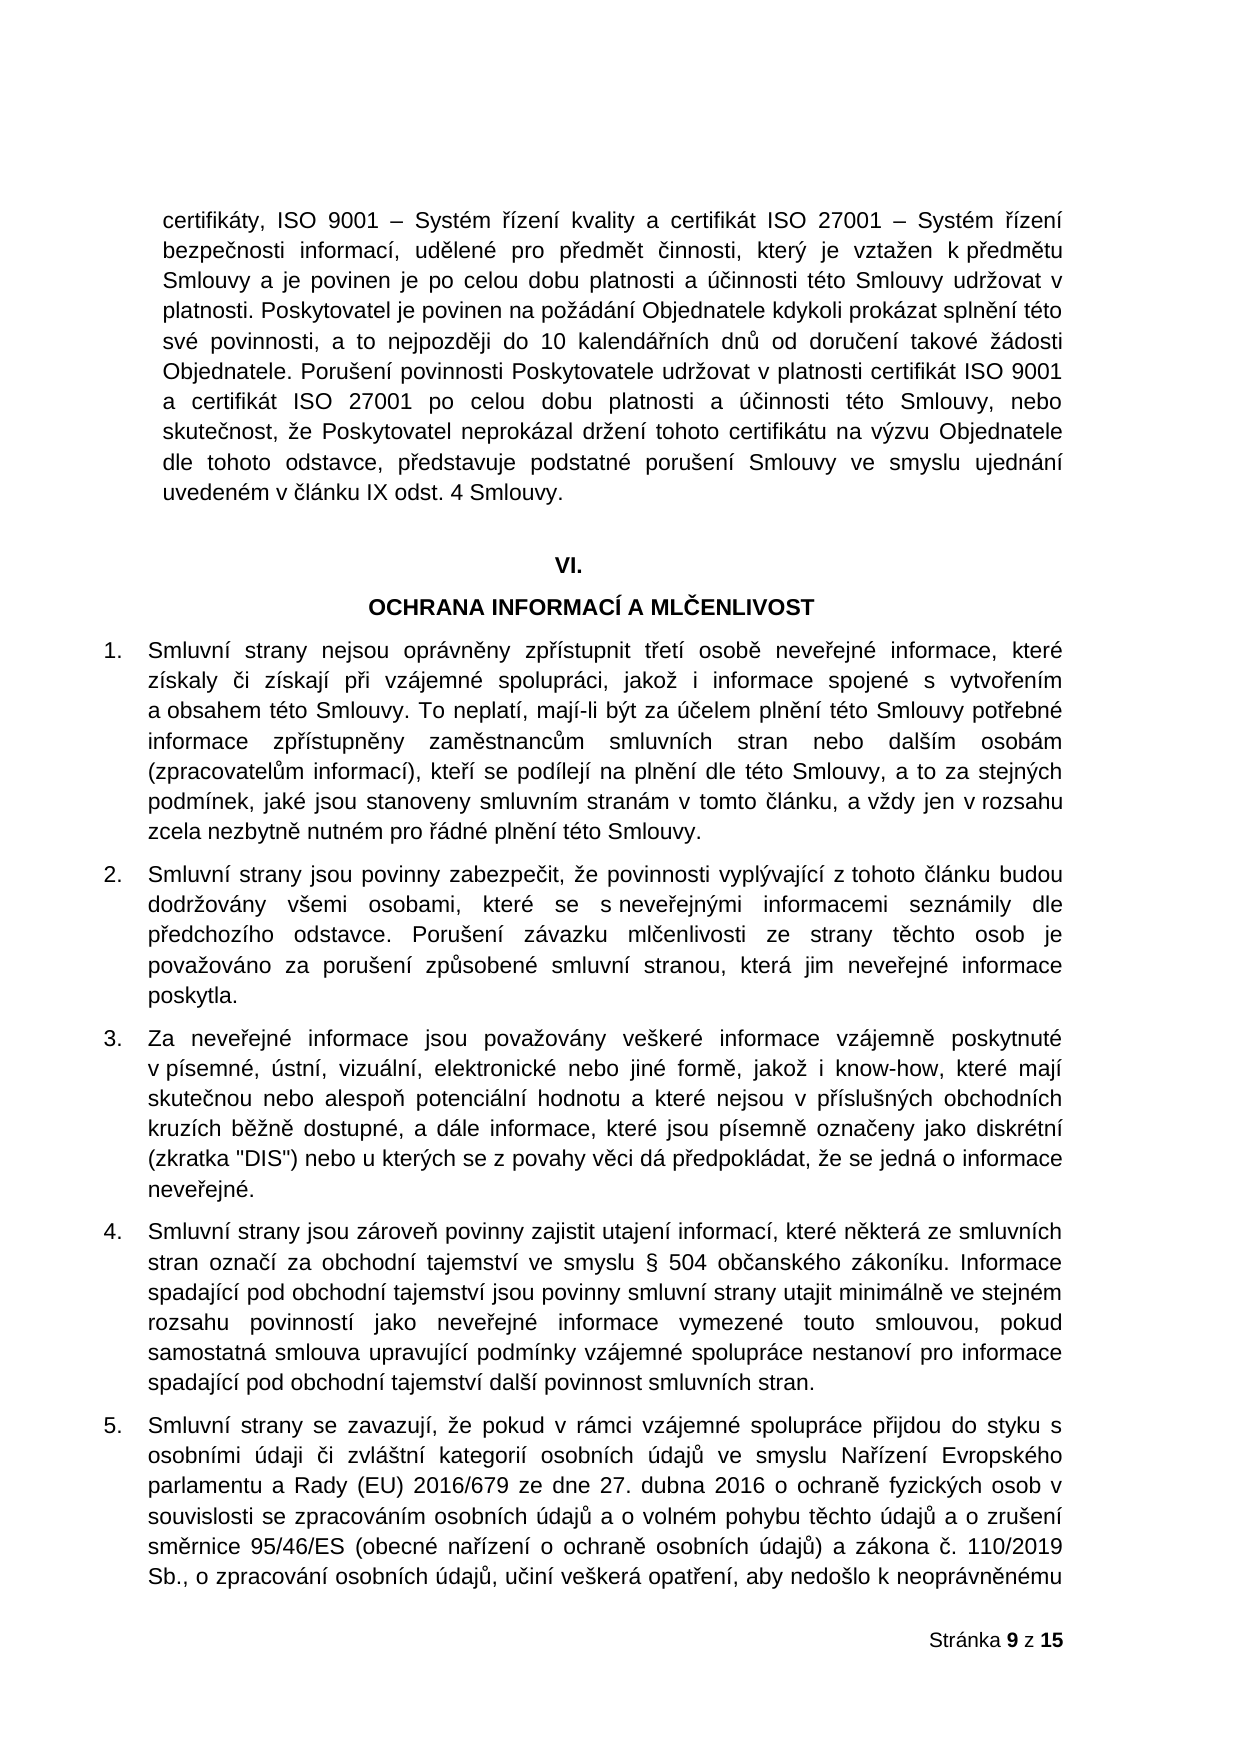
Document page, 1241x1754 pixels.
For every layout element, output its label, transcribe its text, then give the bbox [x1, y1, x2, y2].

list Smluvní strany jsou povinny zabezpečit, že povinnosti vyplývající z tohoto článku budou dodržovány všemi osobami, které se s neveřejnými informacemi seznámily dle předchozího odstavce. Porušení závazku mlčenlivosti ze strany těchto osob je považováno za porušení způsobené smluvní stranou, která jim neveřejné informace poskytla. [103, 861, 1063, 1008]
list Smluvní strany nejsou oprávněny zpřístupnit třetí osobě neveřejné informace, které získaly či získají při vzájemné spolupráci, jakož i informace spojené s vytvořením a obsahem této Smlouvy. To neplatí, mají-li být za účelem plnění této Smlouvy potřebné informace zpřístupněny zaměstnancům smluvních stran nebo dalším osobám (zpracovatelům informací), kteří se podílejí na plnění dle této Smlouvy, a to za stejných podmínek, jaké jsou stanoveny smluvním stranám v tomto článku, a vždy jen v rozsahu zcela nezbytně nutném pro řádné plnění této Smlouvy. [103, 637, 1063, 844]
list Smluvní strany jsou zároveň povinny zajistit utajení informací, které některá ze smluvních stran označí za obchodní tajemství ve smyslu § 504 občanského zákoníku. Informace spadající pod obchodní tajemství jsou povinny smluvní strany utajit minimálně ve stejném rozsahu povinností jako neveřejné informace vymezené touto smlouvou, pokud samostatná smlouva upravující podmínky vzájemné spolupráce nestanoví pro informace spadající pod obchodní tajemství další povinnost smluvních stran. [103, 1218, 1063, 1396]
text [118, 207, 1063, 505]
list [103, 1412, 1063, 1589]
text VI. [118, 552, 1065, 578]
text OCHRANA INFORMACÍ A MLČENLIVOST [118, 594, 1065, 621]
list Za neveřejné informace jsou považovány veškeré informace vzájemně poskytnuté v písemné, ústní, vizuální, elektronické nebo jiné formě, jakož i know-how, které mají skutečnou nebo alespoň potenciální hodnotu a které nejsou v příslušných obchodních kruzích běžně dostupné, a dále informace, které jsou písemně označeny jako diskrétní (zkratka "DIS") nebo u kterých se z povahy věci dá předpokládat, že se jedná o informace neveřejné. [103, 1024, 1063, 1202]
